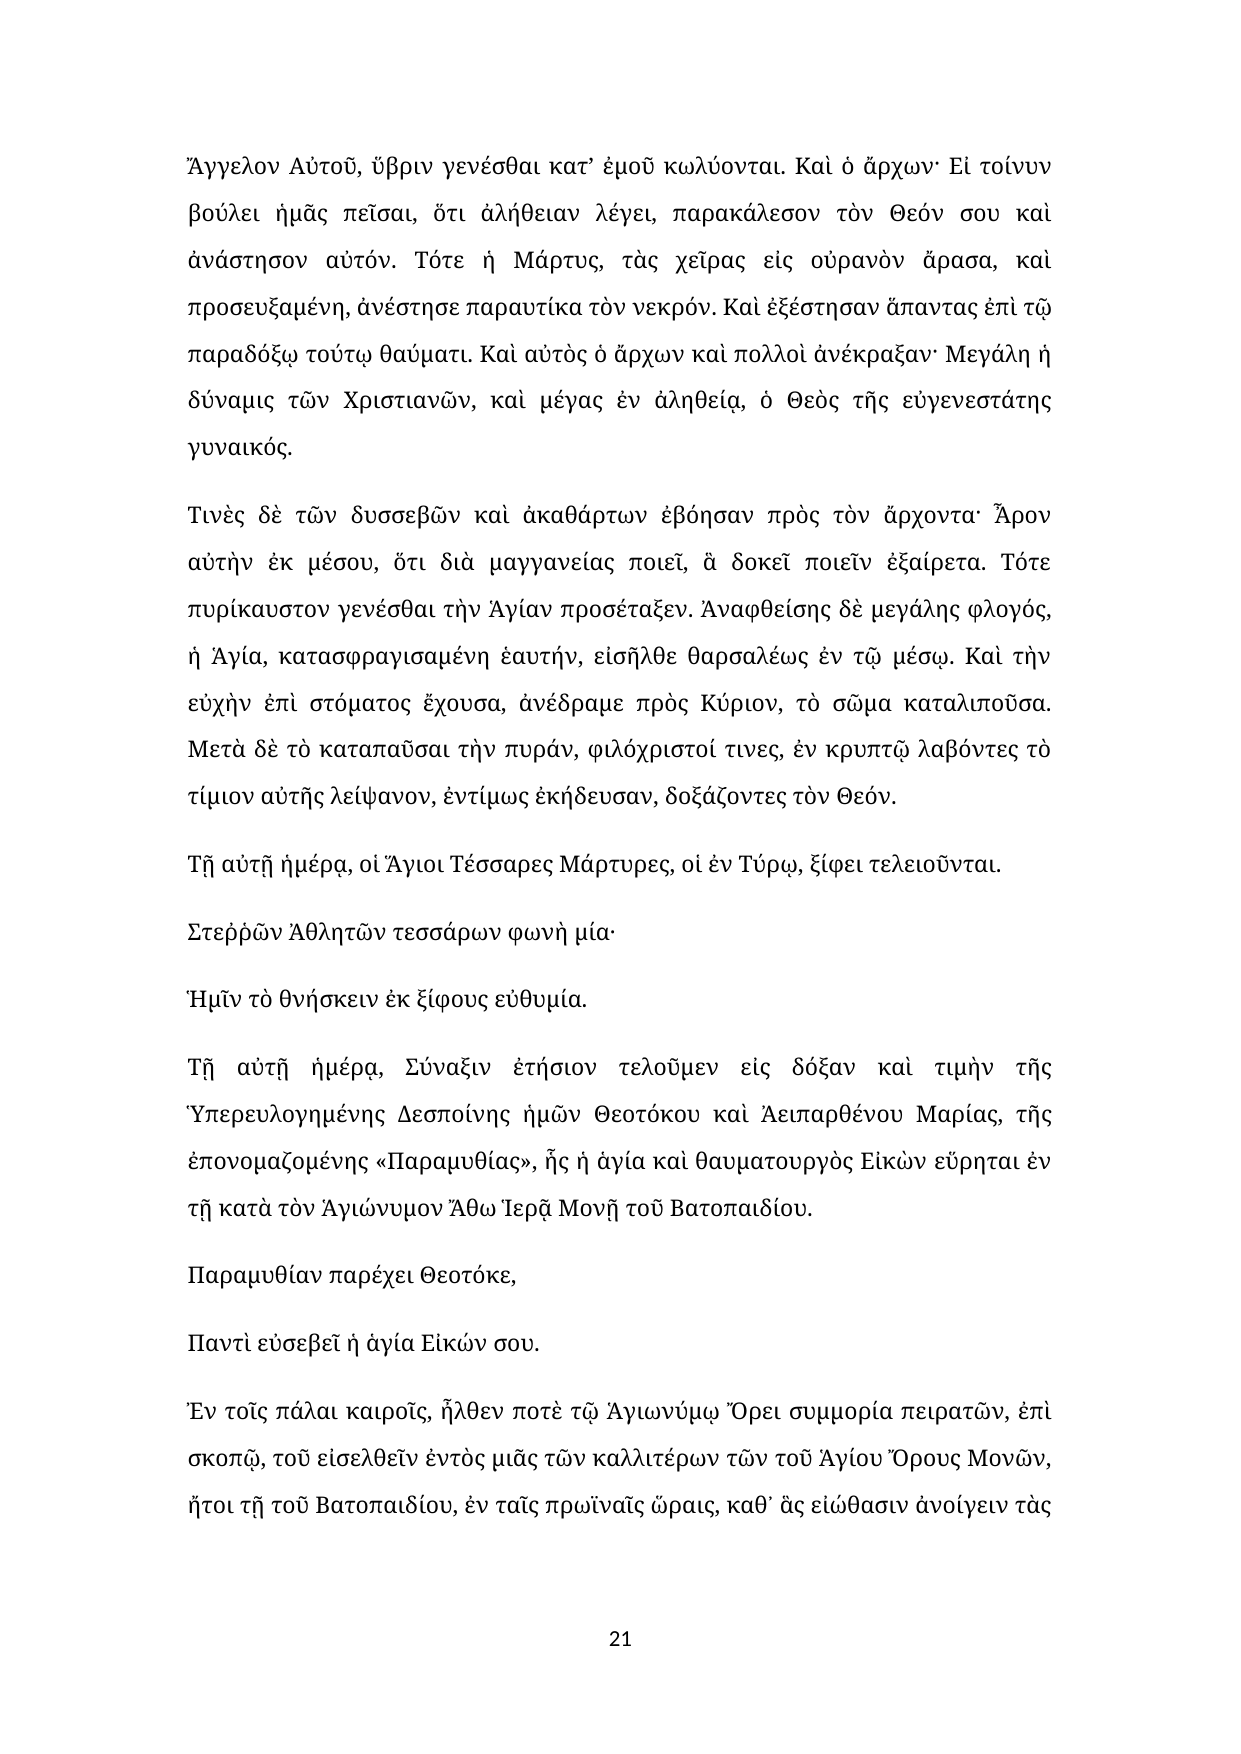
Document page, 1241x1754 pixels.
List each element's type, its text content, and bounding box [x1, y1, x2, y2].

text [187, 1395, 1053, 1520]
text Τῇ αὐτῇ ἡμέρᾳ, οἱ Ἅγιοι Τέσσαρες Μάρτυρες, οἱ ἐν Τύρῳ, ξίφει τελειοῦνται. [187, 848, 1053, 879]
text Τινὲς δὲ τῶν δυσσεβῶν καὶ ἀκαθάρτων ἐβόησαν πρὸς τὸν ἄρχοντα· Ἆρον αὐτὴν ἐκ μέσου, ὅτι διὰ μαγγανείας ποιεῖ, ἃ δοκεῖ ποιεῖν ἐξαίρετα. Τότε πυρίκαυστον γενέσθαι τὴν Ἁγίαν προσέταξεν. Ἀναφθείσης δὲ μεγάλης φλογός, ἡ Ἁγία, κατασφραγισαμένη ἑαυτήν, εἰσῆλθε θαρσαλέως ἐν τῷ μέσῳ. Καὶ τὴν εὐχὴν ἐπὶ στόματος ἔχουσα, ἀνέδραμε πρὸς Κύριον, τὸ σῶμα καταλιποῦσα. Μετὰ δὲ τὸ καταπαῦσαι τὴν πυράν, φιλόχριστοί τινες, ἐν κρυπτῷ λαβόντες τὸ τίμιον αὐτῆς λείψανον, ἐντίμως ἐκήδευσαν, δοξάζοντες τὸν Θεόν. [187, 499, 1053, 811]
text Παντὶ εὐσεβεῖ ἡ ἁγία Εἰκών σου. [187, 1327, 1053, 1358]
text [187, 150, 1053, 462]
text Τῇ αὐτῇ ἡμέρᾳ, Σύναξιν ἐτήσιον τελοῦμεν εἰς δόξαν καὶ τιμὴν τῆς Ὑπερευλογημένης Δεσποίνης ἡμῶν Θεοτόκου καὶ Ἀειπαρθένου Μαρίας, τῆς ἐπονομαζομένης «Παραμυθίας», ἧς ἡ ἁγία καὶ θαυματουργὸς Εἰκὼν εὕρηται ἐν τῇ κατὰ τὸν Ἁγιώνυμον Ἄθω Ἱερᾷ Μονῇ τοῦ Βατοπαιδίου. [187, 1051, 1053, 1223]
text Στεῤῥῶν Ἀθλητῶν τεσσάρων φωνὴ μία· [187, 916, 1053, 947]
text Ἡμῖν τὸ θνήσκειν ἐκ ξίφους εὐθυμία. [187, 983, 1053, 1014]
text Παραμυθίαν παρέχει Θεοτόκε, [187, 1259, 1053, 1291]
